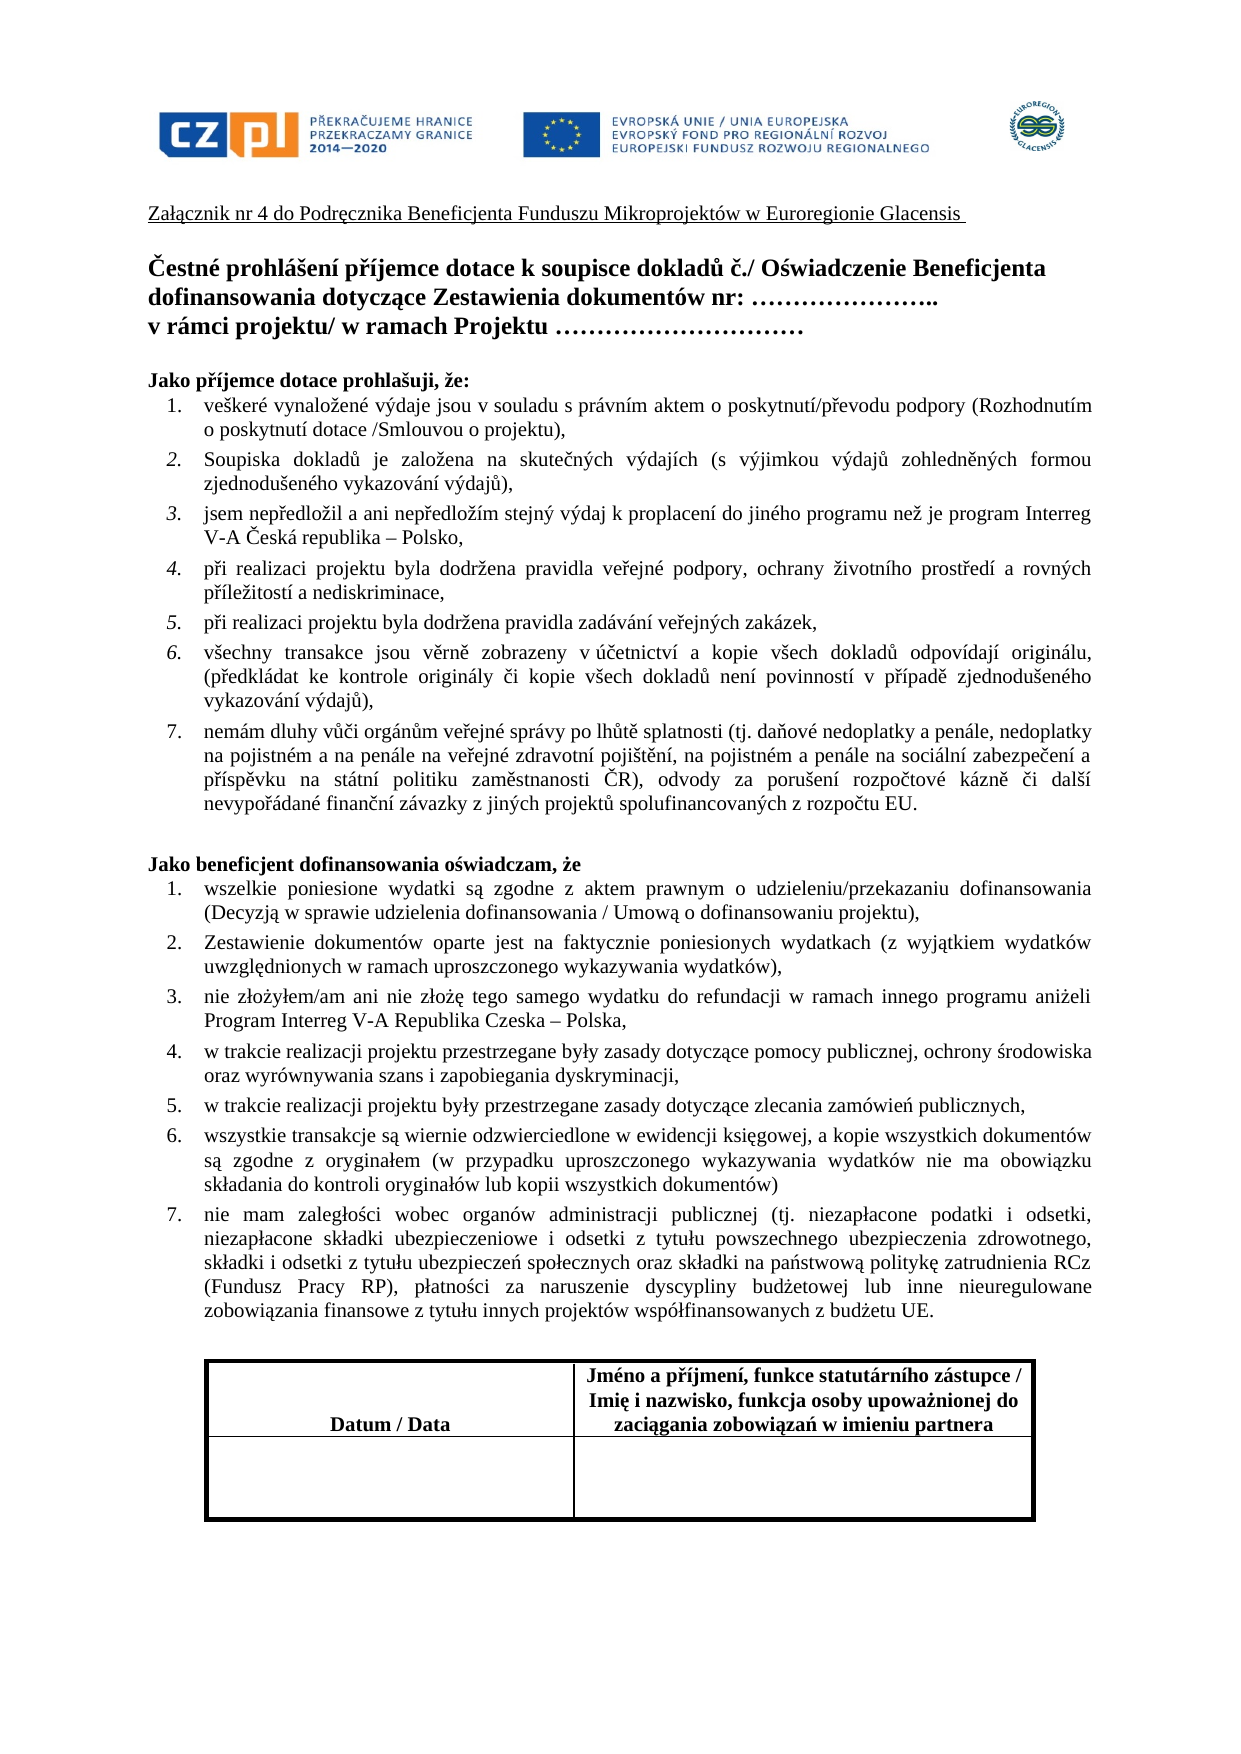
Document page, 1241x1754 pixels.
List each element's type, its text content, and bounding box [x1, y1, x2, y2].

table_cell [209, 1437, 573, 1517]
list všechny transakce jsou věrně zobrazeny v účetnictví a kopie všech dokladů odpovídají originálu, (předkládat ke kontrole originály či kopie všech dokladů není povinností v případě zjednodušeného vykazování výdajů), [166, 640, 1093, 712]
list nie mam zaległości wobec organów administracji publicznej (tj. niezapłacone podatki i odsetki, niezapłacone składki ubezpieczeniowe i odsetki z tytułu powszechnego ubezpieczenia zdrowotnego, składki i odsetki z tytułu ubezpieczeń społecznych oraz składki na państwową politykę zatrudnienia RCz (Fundusz Pracy RP), płatności za naruszenie dyscypliny budżetowej lub inne nieuregulowane zobowiązania finansowe z tytułu innych projektów współfinansowanych z budżetu UE. [166, 1202, 1093, 1322]
list jsem nepředložil a ani nepředložím stejný výdaj k proplacení do jiného programu než je program Interreg V-A Česká republika – Polsko, [166, 501, 1093, 549]
picture [147, 101, 942, 168]
picture [1009, 101, 1065, 151]
text Jako příjemce dotace prohlašuji, že: [148, 368, 1093, 392]
list wszystkie transakcje są wiernie odzwierciedlone w ewidencji księgowej, a kopie wszystkich dokumentów są zgodne z oryginałem (w przypadku uproszczonego wykazywania wydatków nie ma obowiązku składania do kontroli oryginałów lub kopii wszystkich dokumentów) [166, 1123, 1093, 1196]
list při realizaci projektu byla dodržena pravidla veřejné podpory, ochrany životního prostředí a rovných příležitostí a nediskriminace, [166, 556, 1093, 604]
text Čestné prohlášení příjemce dotace k soupisce dokladů č./ Oświadczenie Beneficjenta dofinansowania dotyczące Zestawienia dokumentów nr: ………………….. [148, 253, 1093, 311]
list nie złożyłem/am ani nie złożę tego samego wydatku do refundacji w ramach innego programu aniżeli Program Interreg V-A Republika Czeska – Polska, [166, 984, 1093, 1032]
list Soupiska dokladů je založena na skutečných výdajích (s výjimkou výdajů zohledněných formou zjednodušeného vykazování výdajů), [166, 447, 1093, 495]
text Jako beneficjent dofinansowania oświadczam, że [148, 852, 1093, 876]
list veškeré vynaložené výdaje jsou v souladu s právním aktem o poskytnutí/převodu podpory (Rozhodnutím o poskytnutí dotace /Smlouvou o projektu), [166, 392, 1093, 441]
table_header Jméno a příjmení, funkce statutárního zástupce / Imię i nazwisko, funkcja osoby upoważnionej do zaciągania zobowiązań w imieniu partnera [575, 1363, 1031, 1436]
list při realizaci projektu byla dodržena pravidla zadávání veřejných zakázek, [166, 610, 1093, 634]
table_header Datum / Data [209, 1363, 574, 1436]
list w trakcie realizacji projektu przestrzegane były zasady dotyczące pomocy publicznej, ochrony środowiska oraz wyrównywania szans i zapobiegania dyskryminacji, [166, 1039, 1093, 1087]
list nemám dluhy vůči orgánům veřejné správy po lhůtě splatnosti (tj. daňové nedoplatky a penále, nedoplatky na pojistném a na penále na veřejné zdravotní pojištění, na pojistném a penále na sociální zabezpečení a příspěvku na státní politiku zaměstnanosti ČR), odvody za porušení rozpočtové kázně či další nevypořádané finanční závazky z jiných projektů spolufinancovaných z rozpočtu EU. [166, 719, 1093, 815]
list w trakcie realizacji projektu były przestrzegane zasady dotyczące zlecania zamówień publicznych, [166, 1093, 1093, 1117]
list Zestawienie dokumentów oparte jest na faktycznie poniesionych wydatkach (z wyjątkiem wydatków uwzględnionych w ramach uproszczonego wykazywania wydatków), [166, 930, 1093, 978]
list wszelkie poniesione wydatki są zgodne z aktem prawnym o udzieleniu/przekazaniu dofinansowania (Decyzją w sprawie udzielenia dofinansowania / Umową o dofinansowaniu projektu), [166, 876, 1093, 924]
table_cell [575, 1437, 1031, 1517]
text v rámci projektu/ w ramach Projektu ………………………… [148, 311, 1093, 340]
